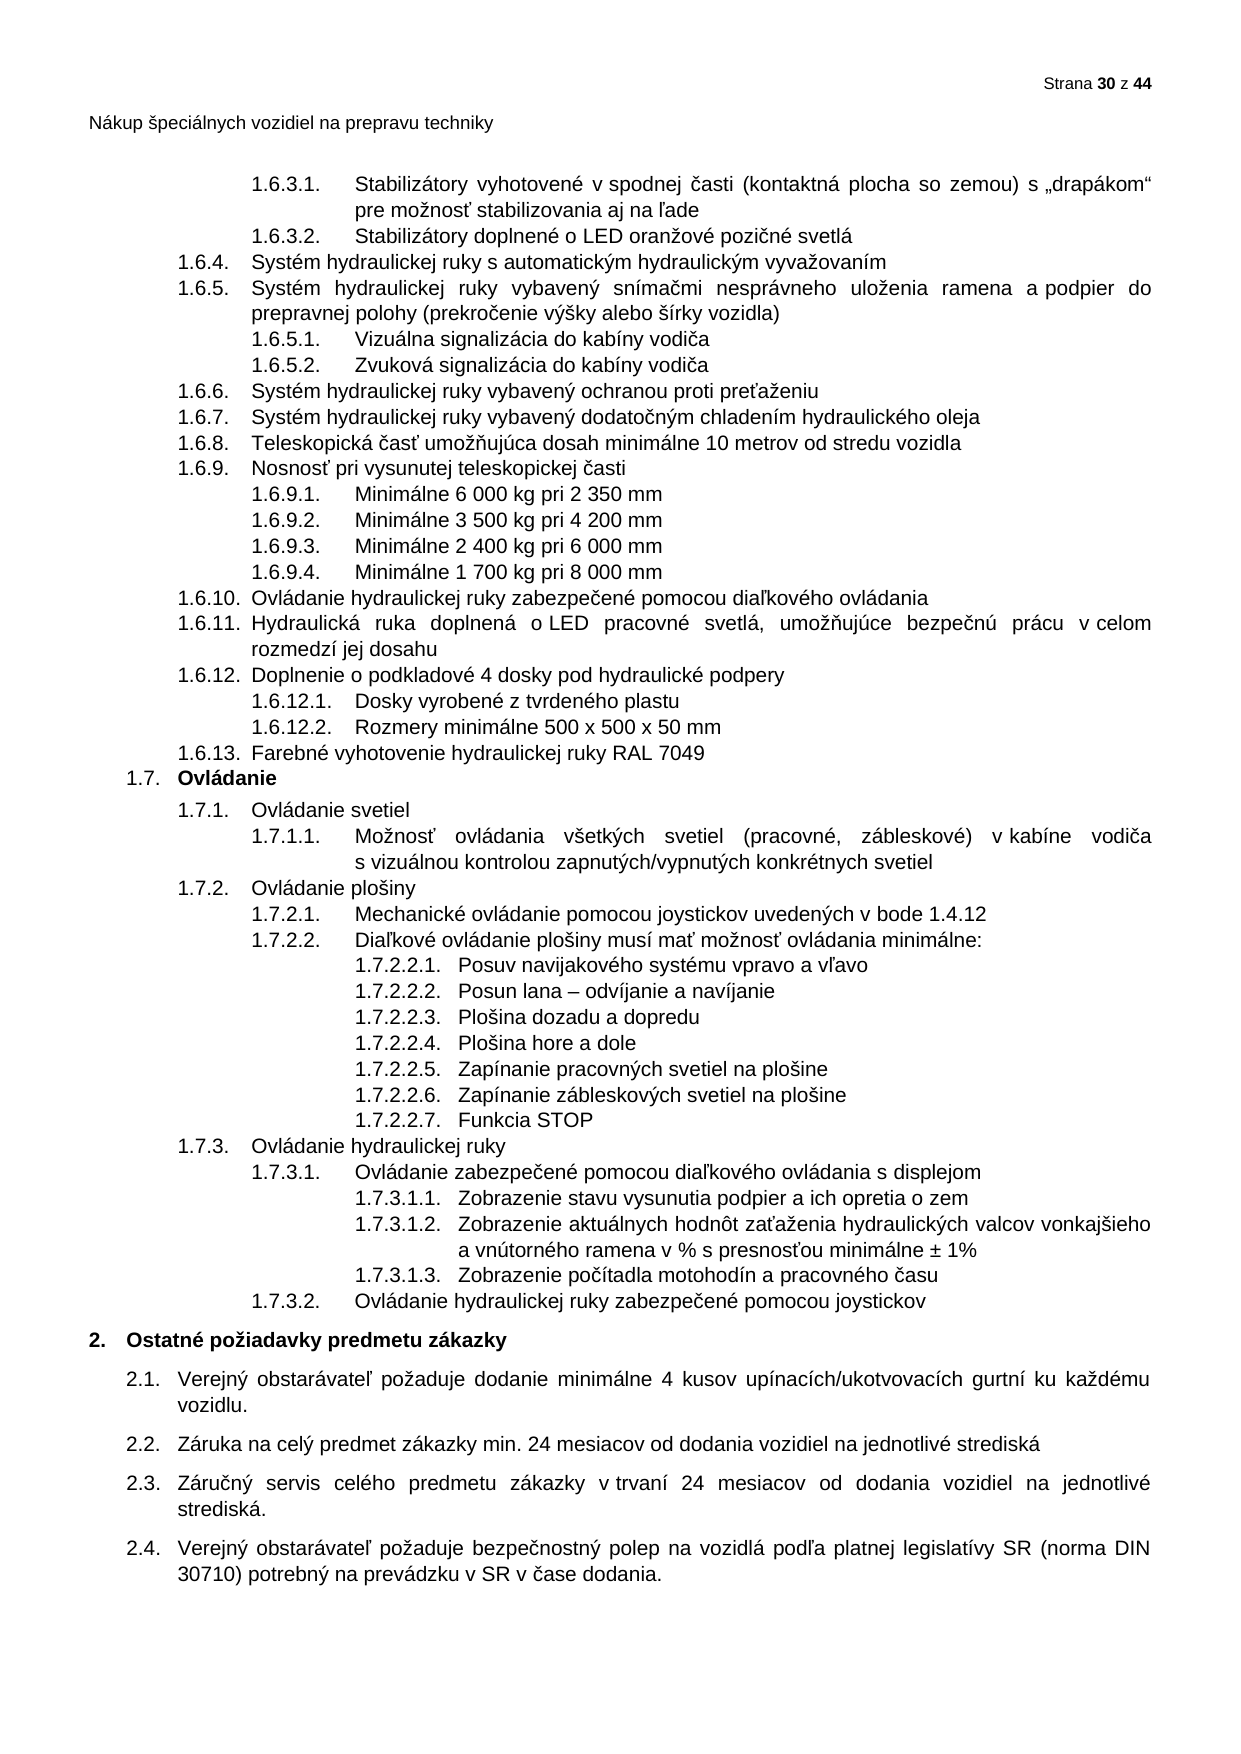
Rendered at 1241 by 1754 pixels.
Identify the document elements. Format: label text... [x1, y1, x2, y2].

list Systém hydraulickej ruky s automatickým hydraulickým vyvažovaním [177, 249, 1152, 273]
list Minimálne 6 000 kg pri 2 350 mm [251, 482, 1152, 506]
list Posuv navijakového systému vpravo a vľavo [354, 953, 1152, 977]
list Verejný obstarávateľ požaduje dodanie minimálne 4 kusov upínacích/ukotvovacích gurtní ku každému vozidlu. [126, 1366, 1152, 1417]
list Funkcia STOP [354, 1108, 1152, 1132]
list Ostatné požiadavky predmetu zákazky [89, 1327, 1152, 1351]
list Verejný obstarávateľ požaduje bezpečnostný polep na vozidlá podľa platnej legislatívy SR (norma DIN 30710) potrebný na prevádzku v SR v čase dodania. [126, 1536, 1152, 1586]
list Mechanické ovládanie pomocou joystickov uvedených v bode 1.4.12 [251, 902, 1152, 926]
list Záručný servis celého predmetu zákazky v trvaní 24 mesiacov od dodania vozidiel na jednotlivé strediská. [126, 1470, 1152, 1521]
list Zapínanie pracovných svetiel na plošine [354, 1057, 1152, 1081]
list Vizuálna signalizácia do kabíny vodiča [251, 327, 1152, 351]
list Stabilizátory vyhotovené v spodnej časti (kontaktná plocha so zemou) s „drapákom“ pre možnosť stabilizovania aj na ľade [251, 172, 1152, 222]
list Ovládanie hydraulickej ruky [177, 1134, 1152, 1158]
list Ovládanie hydraulickej ruky zabezpečené pomocou diaľkového ovládania [177, 585, 1152, 609]
list Systém hydraulickej ruky vybavený dodatočným chladením hydraulického oleja [177, 404, 1152, 428]
list Stabilizátory doplnené o LED oranžové pozičné svetlá [251, 224, 1152, 248]
list Systém hydraulickej ruky vybavený snímačmi nesprávneho uloženia ramena a podpier do prepravnej polohy (prekročenie výšky alebo šírky vozidla) [177, 275, 1152, 325]
list Minimálne 1 700 kg pri 8 000 mm [251, 559, 1152, 583]
list Ovládanie zabezpečené pomocou diaľkového ovládania s displejom [251, 1160, 1152, 1184]
list Teleskopická časť umožňujúca dosah minimálne 10 metrov od stredu vozidla [177, 430, 1152, 454]
list Zvuková signalizácia do kabíny vodiča [251, 353, 1152, 377]
list Plošina hore a dole [354, 1031, 1152, 1055]
list Diaľkové ovládanie plošiny musí mať možnosť ovládania minimálne: [251, 927, 1152, 951]
list Zapínanie zábleskových svetiel na plošine [354, 1082, 1152, 1106]
list Hydraulická ruka doplnená o LED pracovné svetlá, umožňujúce bezpečnú prácu v celom rozmedzí jej dosahu [177, 611, 1152, 661]
list Systém hydraulickej ruky vybavený ochranou proti preťaženiu [177, 379, 1152, 403]
list Záruka na celý predmet zákazky min. 24 mesiacov od dodania vozidiel na jednotlivé strediská [126, 1432, 1152, 1456]
list Farebné vyhotovenie hydraulickej ruky RAL 7049 [177, 740, 1152, 764]
list Nosnosť pri vysunutej teleskopickej časti [177, 456, 1152, 480]
list Ovládanie svetiel [177, 798, 1152, 822]
list Rozmery minimálne 500 x 500 x 50 mm [251, 714, 1152, 738]
list Možnosť ovládania všetkých svetiel (pracovné, zábleskové) v kabíne vodiča s vizuálnou kontrolou zapnutých/vypnutých konkrétnych svetiel [251, 824, 1152, 874]
list Plošina dozadu a dopredu [354, 1005, 1152, 1029]
list Doplnenie o podkladové 4 dosky pod hydraulické podpery [177, 663, 1152, 687]
list Ovládanie hydraulickej ruky zabezpečené pomocou joystickov [251, 1289, 1152, 1313]
list Zobrazenie stavu vysunutia podpier a ich opretia o zem [354, 1186, 1152, 1210]
list Zobrazenie počítadla motohodín a pracovného času [354, 1263, 1152, 1287]
list Dosky vyrobené z tvrdeného plastu [251, 689, 1152, 713]
list Ovládanie plošiny [177, 876, 1152, 900]
list Minimálne 3 500 kg pri 4 200 mm [251, 508, 1152, 532]
list Ovládanie [126, 766, 1152, 790]
list Zobrazenie aktuálnych hodnôt zaťaženia hydraulických valcov vonkajšieho a vnútorného ramena v % s presnosťou minimálne ± 1% [354, 1212, 1152, 1261]
list Posun lana – odvíjanie a navíjanie [354, 979, 1152, 1003]
list Minimálne 2 400 kg pri 6 000 mm [251, 534, 1152, 558]
